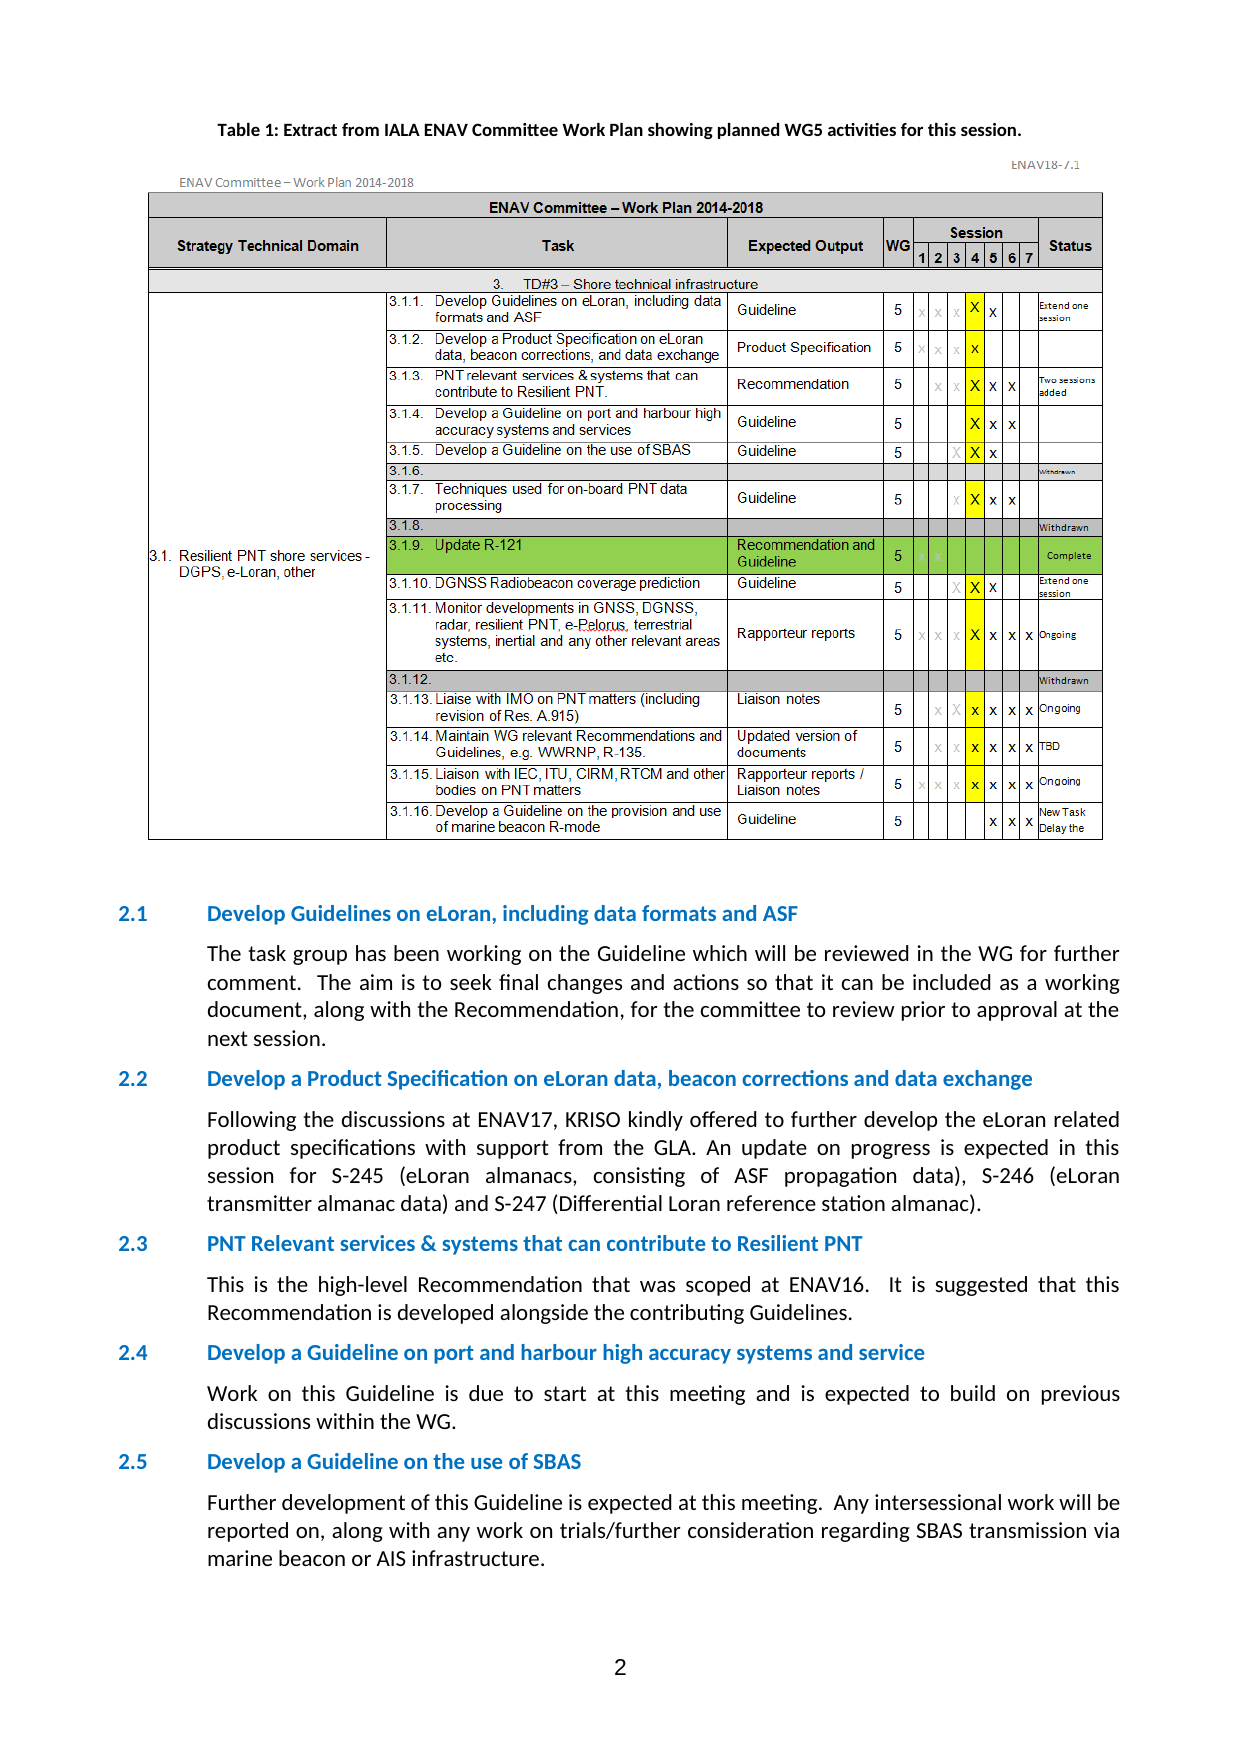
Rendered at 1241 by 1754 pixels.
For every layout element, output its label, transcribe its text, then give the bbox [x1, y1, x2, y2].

text Following the discussions at ENAV17, KRISO kindly offered to further develop the eLoran related product specifications with support from the GLA. An update on progress is expected in this session for S-245 (eLoran almanacs, consisting of ASF propagation data), S-246 (eLoran transmitter almanac data) and S-247 (Differential Loran reference station almanac). [207, 1105, 1122, 1217]
subtitle Develop Guidelines on eLoran, including data formats and ASF [118, 899, 1122, 927]
text Further development of this Guideline is expected at this meeting. Any intersessional work will be reported on, along with any work on trials/further consideration regarding SBAS transmission via marine beacon or AIS infrastructure. [207, 1488, 1122, 1572]
text Work on this Guideline is due to start at this meeting and is expected to build on previous discussions within the WG. [207, 1379, 1122, 1435]
subtitle Develop a Guideline on port and harbour high accuracy systems and service [118, 1338, 1122, 1366]
text This is the high-level Recommendation that was scoped at ENAV16. It is suggested that this Recommendation is developed alongside the contributing Guidelines. [207, 1270, 1122, 1326]
subtitle Develop a Product Specification on eLoran data, beacon corrections and data exchange [118, 1064, 1122, 1092]
picture [132, 161, 1108, 848]
subtitle PNT Relevant services & systems that can contribute to Resilient PNT [118, 1229, 1122, 1257]
subtitle Develop a Guideline on the use of SBAS [118, 1447, 1122, 1475]
text Table 1: Extract from IALA ENAV Committee Work Plan showing planned WG5 activities for this session. [118, 118, 1122, 141]
text The task group has been working on the Guideline which will be reviewed in the WG for further comment. The aim is to seek final changes and actions so that it can be included as a working document, along with the Recommendation, for the committee to review prior to approval at the next session. [207, 939, 1122, 1052]
